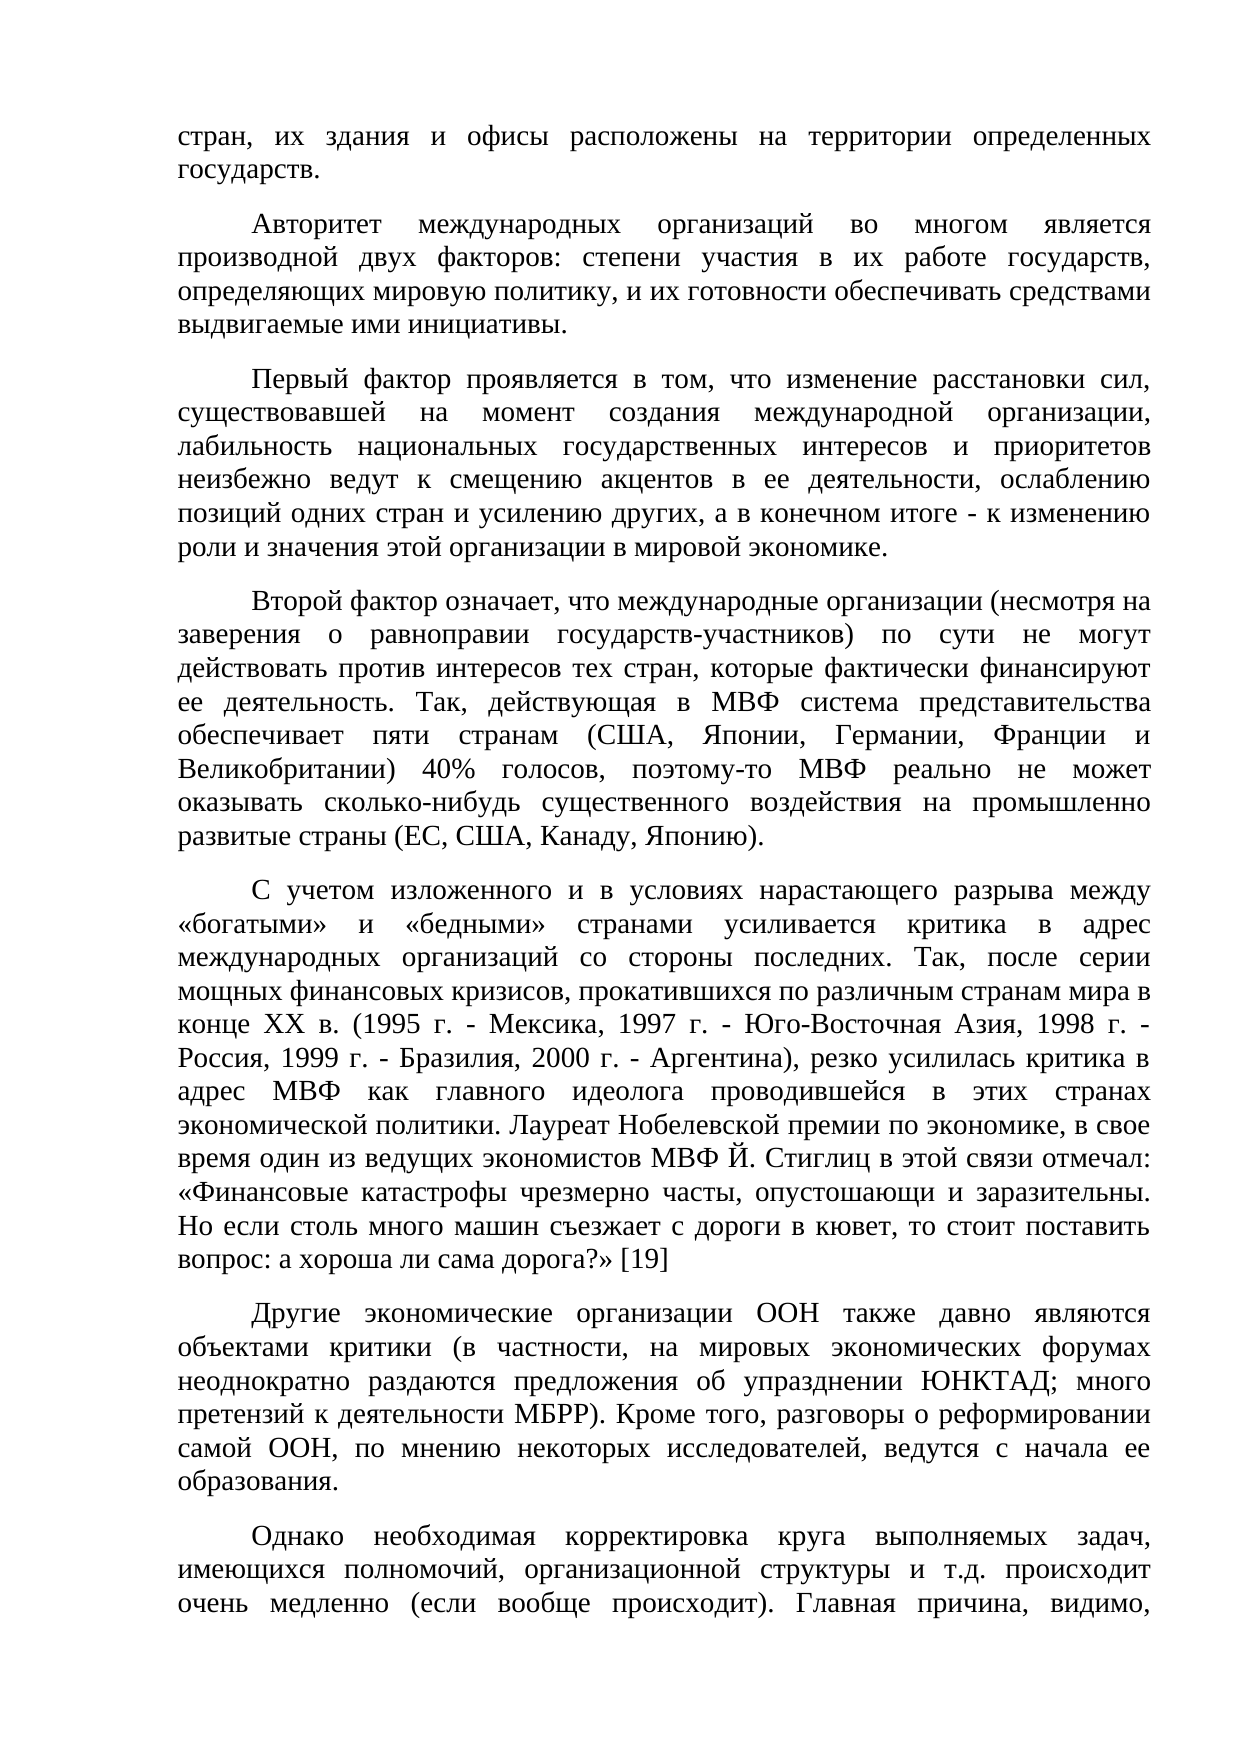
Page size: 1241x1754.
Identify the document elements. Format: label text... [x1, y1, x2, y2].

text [177, 1518, 1152, 1618]
text С учетом изложенного и в условиях нарастающего разрыва между «богатыми» и «бедными» странами усиливается критика в адрес международных организаций со стороны последних. Так, после серии мощных финансовых кризисов, прокатившихся по различным странам мира в конце XX в. (1995 г. - Мексика, 1997 г. - Юго-Восточная Азия, 1998 г. - Россия, 1999 г. - Бразилия, 2000 г. - Аргентина), резко усилилась критика в адрес МВФ как главного идеолога проводившейся в этих странах экономической политики. Лауреат Нобелевской премии по экономике, в свое время один из ведущих экономистов МВФ Й. Стиглиц в этой связи отмечал: «Финансовые катастрофы чрезмерно часты, опустошающи и заразительны. Но если столь много машин съезжает с дороги в кювет, то стоит поставить вопрос: а хороша ли сама дорога?» [19] [177, 872, 1152, 1275]
text Второй фактор означает, что международные организации (несмотря на заверения о равноправии государств-участников) по сути не могут действовать против интересов тех стран, которые фактически финансируют ее деятельность. Так, действующая в МВФ система представительства обеспечивает пяти странам (США, Японии, Германии, Франции и Великобритании) 40% голосов, поэтому-то МВФ реально не может оказывать сколько-нибудь существенного воздействия на промышленно развитые страны (ЕС, США, Канаду, Японию). [177, 583, 1152, 851]
text Авторитет международных организаций во многом является производной двух факторов: степени участия в их работе государств, определяющих мировую политику, и их готовности обеспечивать средствами выдвигаемые ими инициативы. [177, 206, 1152, 340]
text Первый фактор проявляется в том, что изменение расстановки сил, существовавшей на момент создания международной организации, лабильность национальных государственных интересов и приоритетов неизбежно ведут к смещению акцентов в ее деятельности, ослаблению позиций одних стран и усилению других, а в конечном итоге - к изменению роли и значения этой организации в мировой экономике. [177, 361, 1152, 562]
text Другие экономические организации ООН также давно являются объектами критики (в частности, на мировых экономических форумах неоднократно раздаются предложения об упразднении ЮНКТАД; много претензий к деятельности МБРР). Кроме того, разговоры о реформировании самой ООН, по мнению некоторых исследователей, ведутся с начала ее образования. [177, 1296, 1152, 1497]
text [177, 118, 1152, 185]
